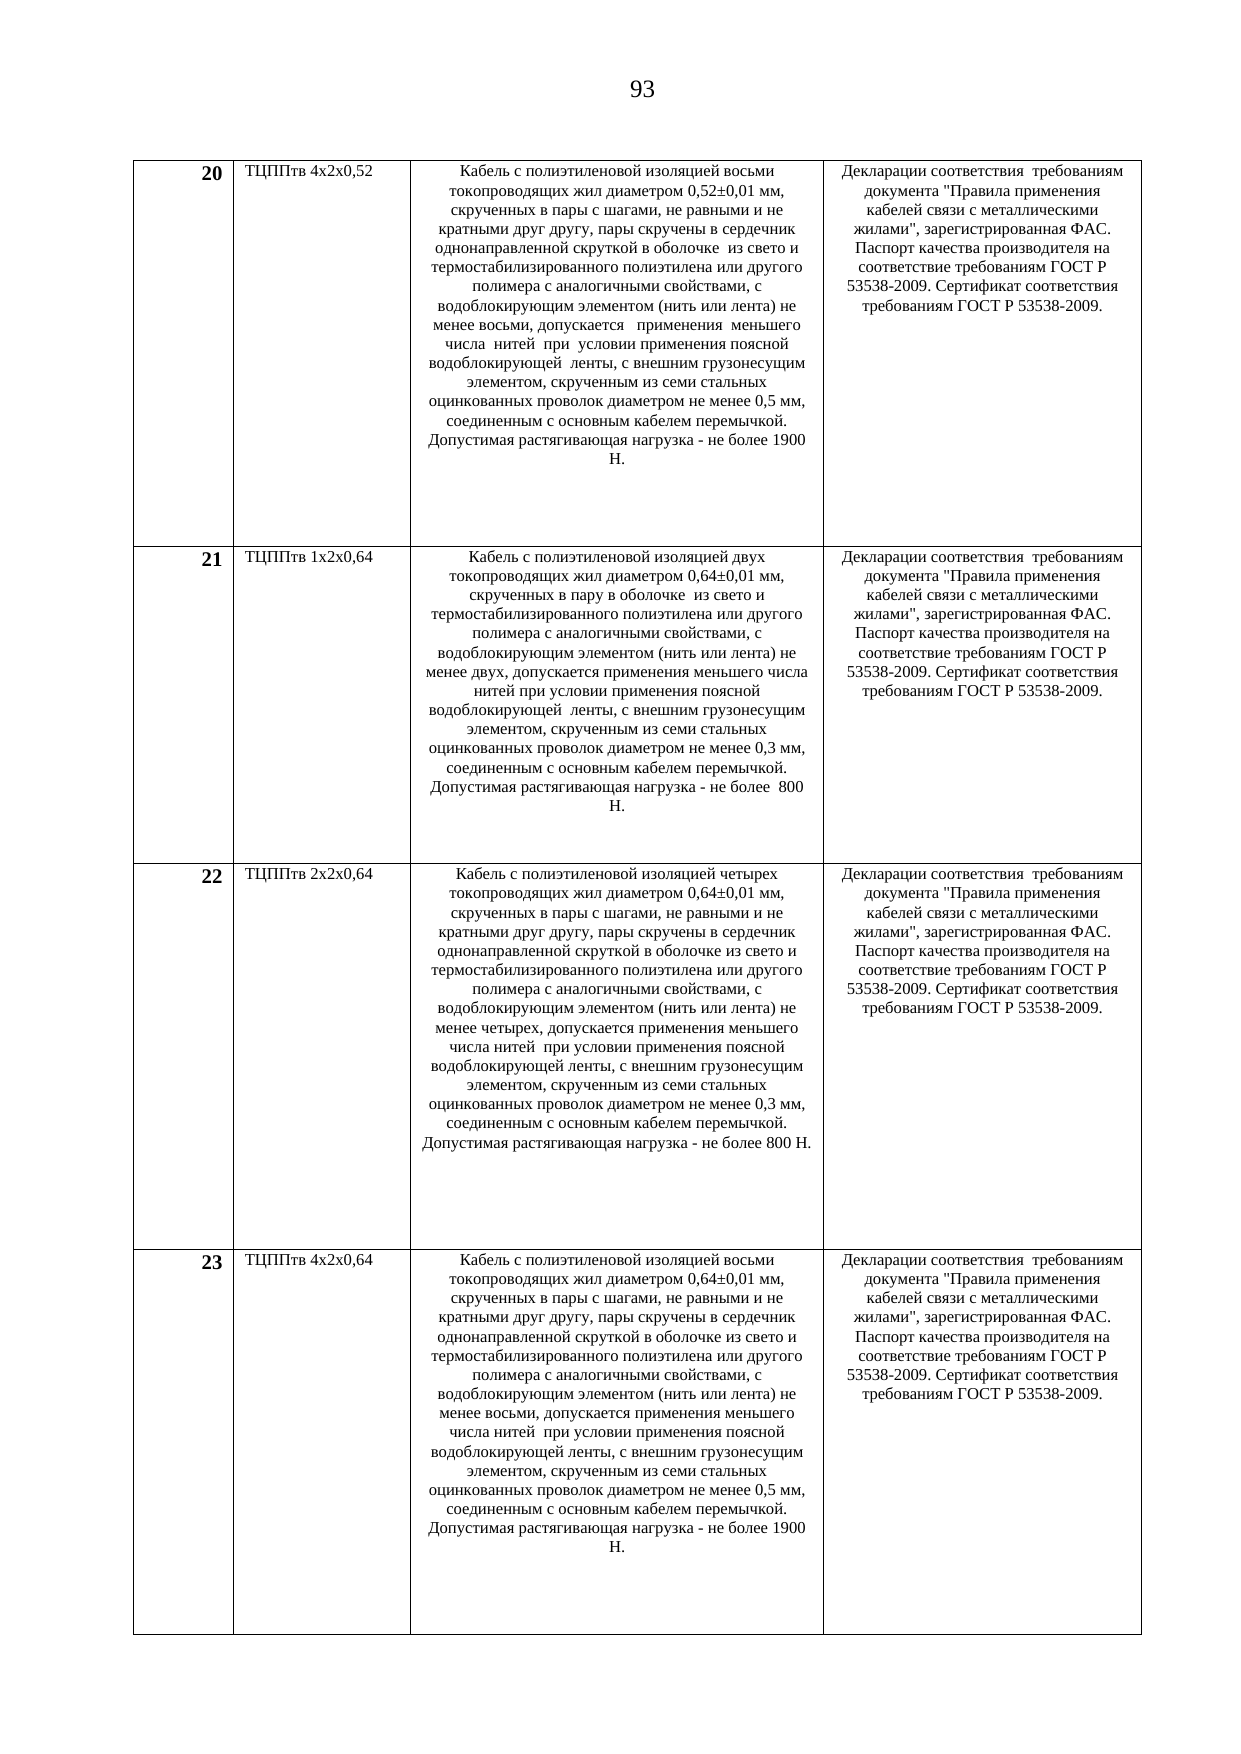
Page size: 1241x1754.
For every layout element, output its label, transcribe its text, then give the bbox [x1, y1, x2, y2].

table_cell 22 [134, 864, 233, 1249]
table_cell Кабель с полиэтиленовой изоляцией восьми токопроводящих жил диаметром 0,64±0,01 мм, скрученных в пары с шагами, не равными и не кратными друг другу, пары скручены в сердечник однонаправленной скруткой в оболочке из свето и термостабилизированного полиэтилена или другого полимера с аналогичными свойствами, с водоблокирующим элементом (нить или лента) не менее восьми, допускается применения меньшего числа нитей при условии применения поясной водоблокирующей ленты, с внешним грузонесущим элементом, скрученным из семи стальных оцинкованных проволок диаметром не менее 0,5 мм, соединенным с основным кабелем перемычкой. Допустимая растягивающая нагрузка - не более 1900 Н. [411, 1250, 823, 1634]
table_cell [824, 161, 1141, 546]
table_cell 20 [134, 161, 233, 546]
table_cell ТЦППтв 1х2х0,64 [234, 547, 410, 863]
table_cell ТЦППтв 4х2х0,52 [234, 161, 410, 546]
table_cell 23 [134, 1250, 233, 1634]
table_cell 21 [134, 547, 233, 863]
table_cell ТЦППтв 2х2х0,64 [234, 864, 410, 1249]
table_cell Кабель с полиэтиленовой изоляцией восьми токопроводящих жил диаметром 0,52±0,01 мм, скрученных в пары с шагами, не равными и не кратными друг другу, пары скручены в сердечник однонаправленной скруткой в оболочке из свето и термостабилизированного полиэтилена или другого полимера с аналогичными свойствами, с водоблокирующим элементом (нить или лента) не менее восьми, допускается применения меньшего числа нитей при условии применения поясной водоблокирующей ленты, с внешним грузонесущим элементом, скрученным из семи стальных оцинкованных проволок диаметром не менее 0,5 мм, соединенным с основным кабелем перемычкой. Допустимая растягивающая нагрузка - не более 1900 Н. [411, 161, 823, 546]
table_cell Кабель с полиэтиленовой изоляцией двух токопроводящих жил диаметром 0,64±0,01 мм, скрученных в пару в оболочке из свето и термостабилизированного полиэтилена или другого полимера с аналогичными свойствами, с водоблокирующим элементом (нить или лента) не менее двух, допускается применения меньшего числа нитей при условии применения поясной водоблокирующей ленты, с внешним грузонесущим элементом, скрученным из семи стальных оцинкованных проволок диаметром не менее 0,3 мм, соединенным с основным кабелем перемычкой. Допустимая растягивающая нагрузка - не более 800 Н. [411, 547, 823, 863]
table_cell ТЦППтв 4х2х0,64 [234, 1250, 410, 1634]
table_cell Кабель с полиэтиленовой изоляцией четырех токопроводящих жил диаметром 0,64±0,01 мм, скрученных в пары с шагами, не равными и не кратными друг другу, пары скручены в сердечник однонаправленной скруткой в оболочке из свето и термостабилизированного полиэтилена или другого полимера с аналогичными свойствами, с водоблокирующим элементом (нить или лента) не менее четырех, допускается применения меньшего числа нитей при условии применения поясной водоблокирующей ленты, с внешним грузонесущим элементом, скрученным из семи стальных оцинкованных проволок диаметром не менее 0,3 мм, соединенным с основным кабелем перемычкой. Допустимая растягивающая нагрузка - не более 800 Н. [411, 864, 823, 1249]
